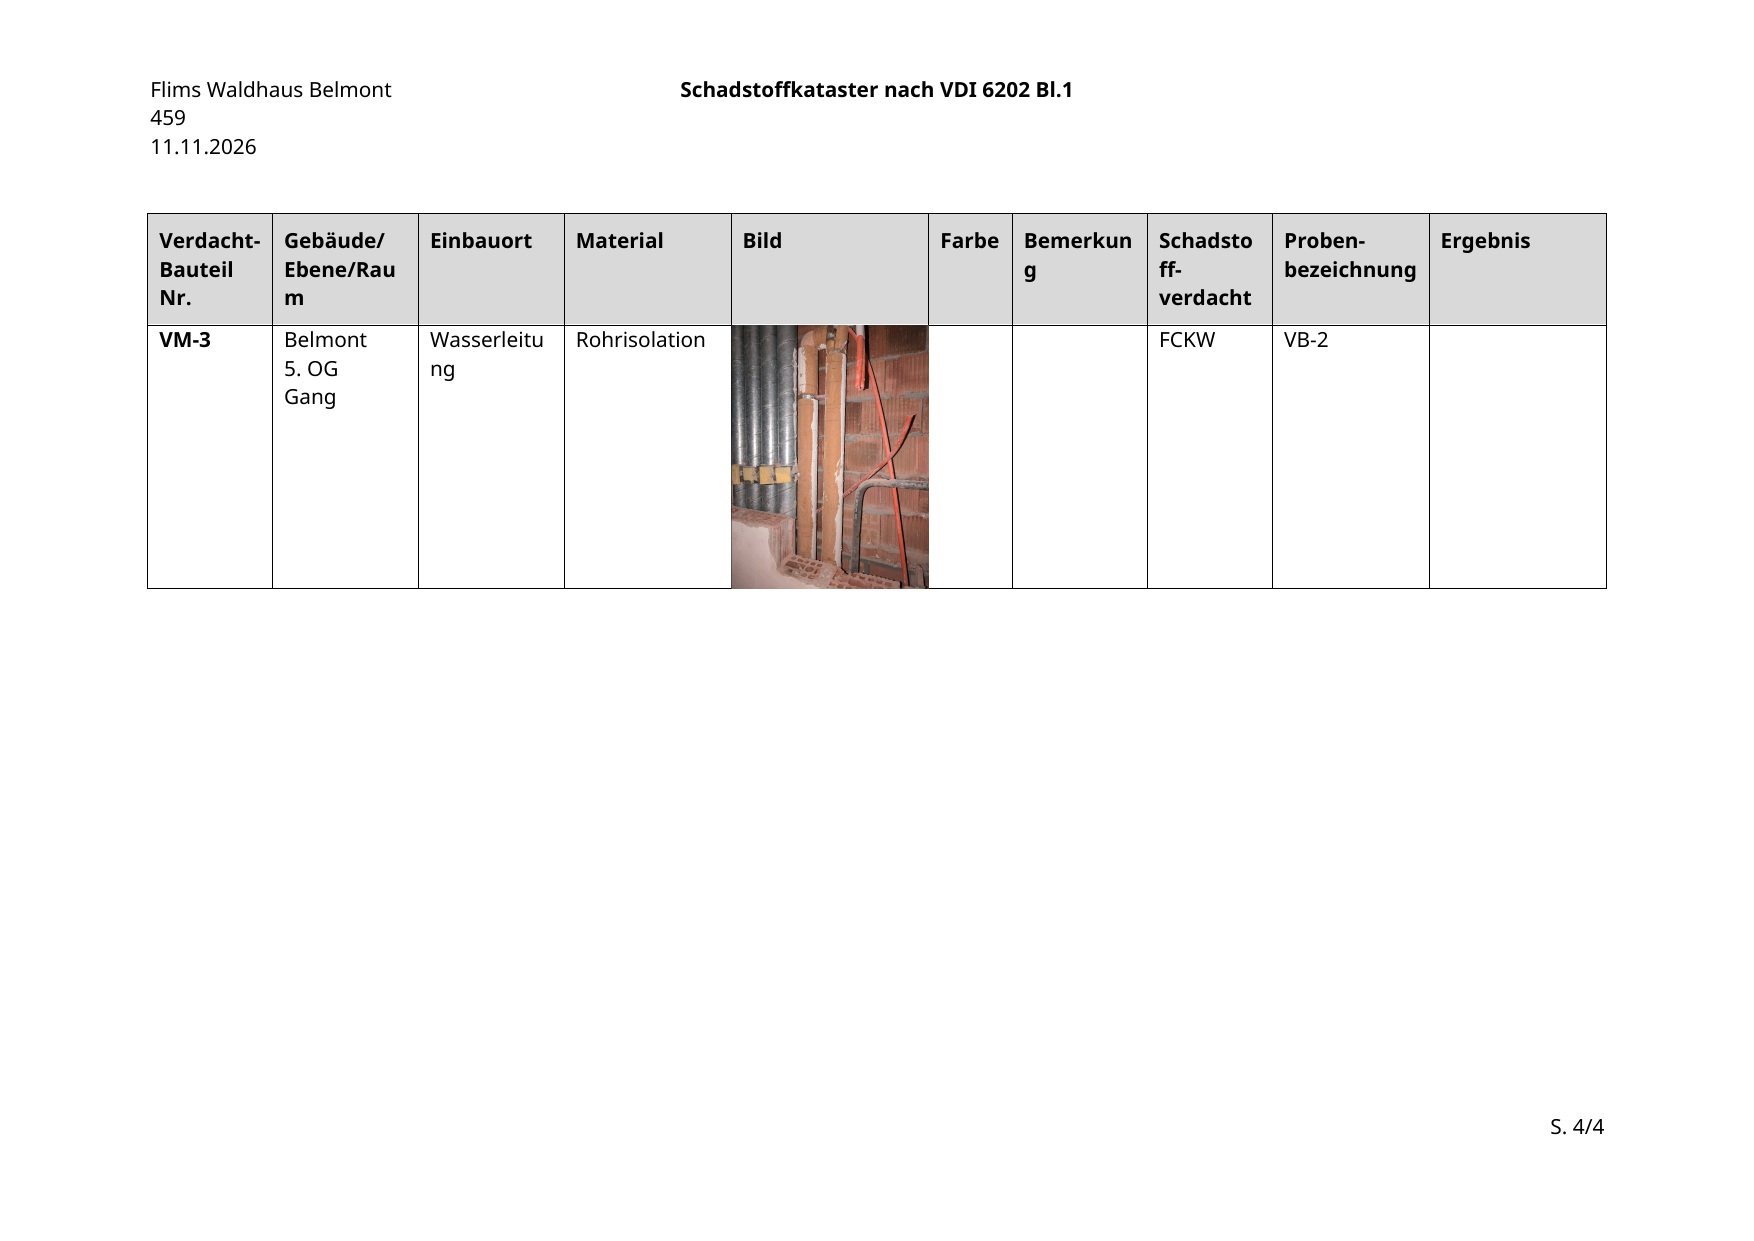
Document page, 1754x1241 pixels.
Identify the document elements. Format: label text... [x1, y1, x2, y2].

table_header Verdacht-Bauteil Nr. [148, 214, 272, 324]
table_cell VM-3 [148, 326, 272, 588]
table_cell [1430, 326, 1606, 588]
picture [731, 325, 929, 589]
table_header Einbauort [419, 214, 564, 324]
table_cell VB-2 [1273, 326, 1429, 588]
table_header Gebäude/ Ebene/Raum [273, 214, 418, 324]
table_cell [1013, 326, 1147, 588]
table_cell [929, 326, 1012, 588]
table_cell FCKW [1148, 326, 1272, 588]
table_cell Belmont 5. OG Gang [273, 326, 418, 588]
table_header Proben-bezeichnung [1273, 214, 1429, 324]
table_header Schadstoff-verdacht [1148, 214, 1272, 324]
table_header Farbe [929, 214, 1012, 324]
table_cell Rohrisolation [565, 326, 731, 588]
table_header Material [565, 214, 731, 324]
table_header Ergebnis [1430, 214, 1606, 324]
table_header Bemerkung [1013, 214, 1147, 324]
table_header Bild [732, 214, 928, 324]
table_cell Wasserleitung [419, 326, 564, 588]
